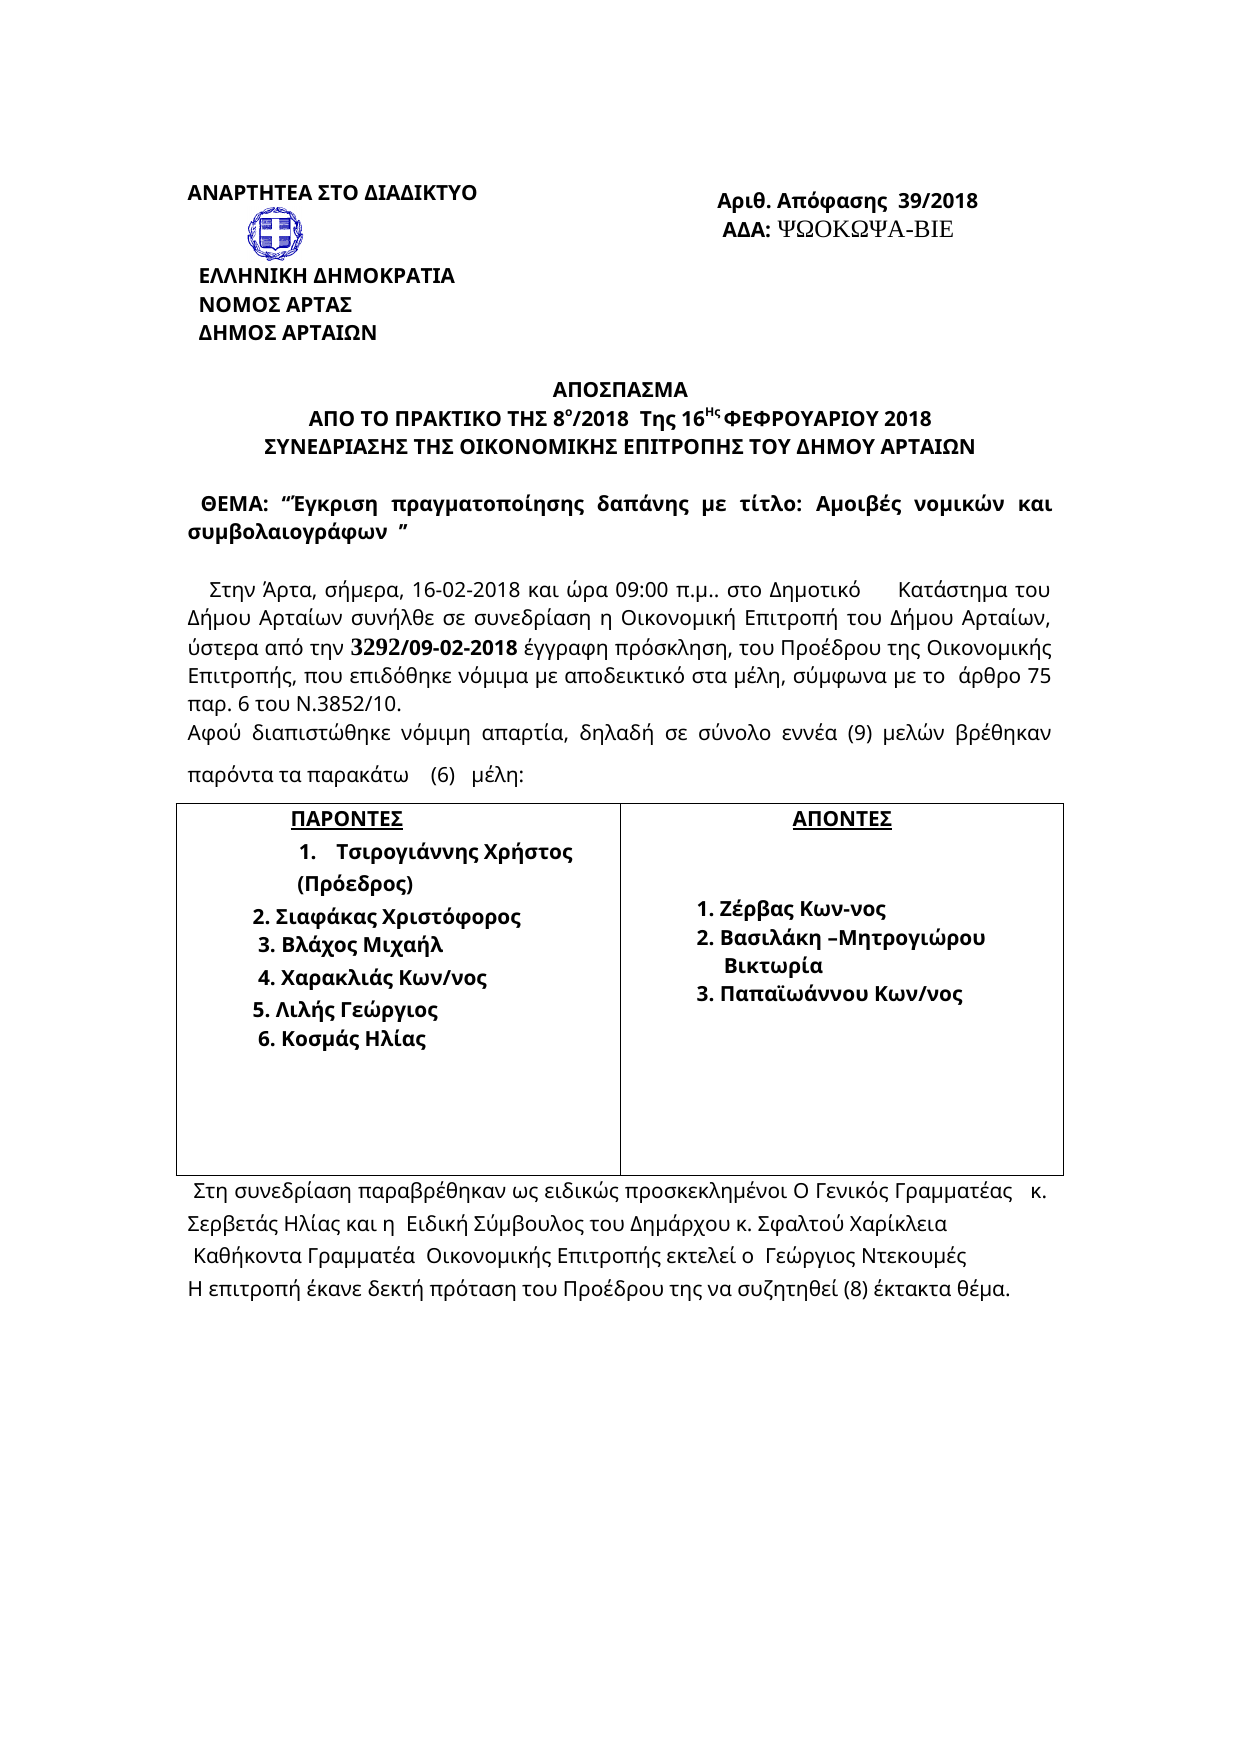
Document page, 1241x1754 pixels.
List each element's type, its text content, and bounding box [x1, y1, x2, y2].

picture [247, 206, 304, 262]
text ΘΕΜΑ: ‘‘Έγκριση πραγματοποίησης δαπάνης με τίτλο: Αμοιβές νομικών και συμβολαιογράφων ’’ [187, 489, 1053, 546]
text ΝΟΜΟΣ ΑΡΤΑΣ [187, 290, 1053, 318]
text ΕΛΛΗΝΙΚΗ ΔΗΜΟΚΡΑΤΙΑ [187, 262, 1053, 290]
table_header ΑΠΟΝΤΕΣ 1. Ζέρβας Κων-νος 2. Βασιλάκη –Μητρογιώρου Βικτωρία 3. Παπαϊωάννου Κων/νος [621, 804, 1063, 1175]
text ΑΝΑΡΤΗΤΕΑ ΣΤΟ ΔΙΑΔΙΚΤΥΟ [187, 178, 1053, 207]
text Η επιτροπή έκανε δεκτή πρόταση του Προέδρου της να συζητηθεί (8) έκτακτα θέμα. [187, 1274, 1053, 1302]
text Καθήκοντα Γραμματέα Οικονομικής Επιτροπής εκτελεί ο Γεώργιος Ντεκουμές [187, 1241, 1048, 1270]
text Στην Άρτα, σήμερα, 16-02-2018 και ώρα 09:00 π.μ.. στο Δημοτικό Κατάστημα του Δήμου Αρταίων συνήλθε σε συνεδρίαση η Οικονομική Επιτροπή του Δήμου Αρταίων, ύστερα από την 3292/09-02-2018 έγγραφη πρόσκληση, του Προέδρου της Οικονομικής Επιτροπής, που επιδόθηκε νόμιμα με αποδεικτικό στα μέλη, σύμφωνα με το άρθρο 75 παρ. 6 του Ν.3852/10. [187, 575, 1053, 718]
text ΔΗΜΟΣ ΑΡΤΑΙΩΝ [187, 318, 1166, 347]
text Στη συνεδρίαση παραβρέθηκαν ως ειδικώς προσκεκλημένοι Ο Γενικός Γραμματέας κ. Σερβετάς Ηλίας και η Ειδική Σύμβουλος του Δημάρχου κ. Σφαλτού Χαρίκλεια [187, 1176, 1048, 1237]
text ΑΠΟ ΤΟ ΠΡΑΚΤΙΚΟ ΤΗΣ 8ο/2018 Της 16Ης ΦΕΦΡΟΥΑΡΙΟΥ 2018 [187, 404, 1053, 432]
text ΑΠΟΣΠΑΣΜΑ [187, 375, 1053, 404]
table_header ΠΑΡΟΝΤΕΣ Τσιρογιάννης Χρήστος (Πρόεδρος) 2. Σιαφάκας Χριστόφορος 3. Βλάχος Μιχαήλ 4. Χαρακλιάς Κων/νος 5. Λιλής Γεώργιος 6. Κοσμάς Ηλίας [177, 804, 620, 1175]
text ΣΥΝΕΔΡΙΑΣΗΣ ΤΗΣ ΟΙΚΟΝΟΜΙΚΗΣ ΕΠΙΤΡΟΠΗΣ ΤΟΥ ΔΗΜΟΥ ΑΡΤΑΙΩΝ [187, 432, 1053, 461]
text Αφού διαπιστώθηκε νόμιμη απαρτία, δηλαδή σε σύνολο εννέα (9) μελών βρέθηκαν παρόντα τα παρακάτω (6) μέλη: [187, 718, 1053, 789]
